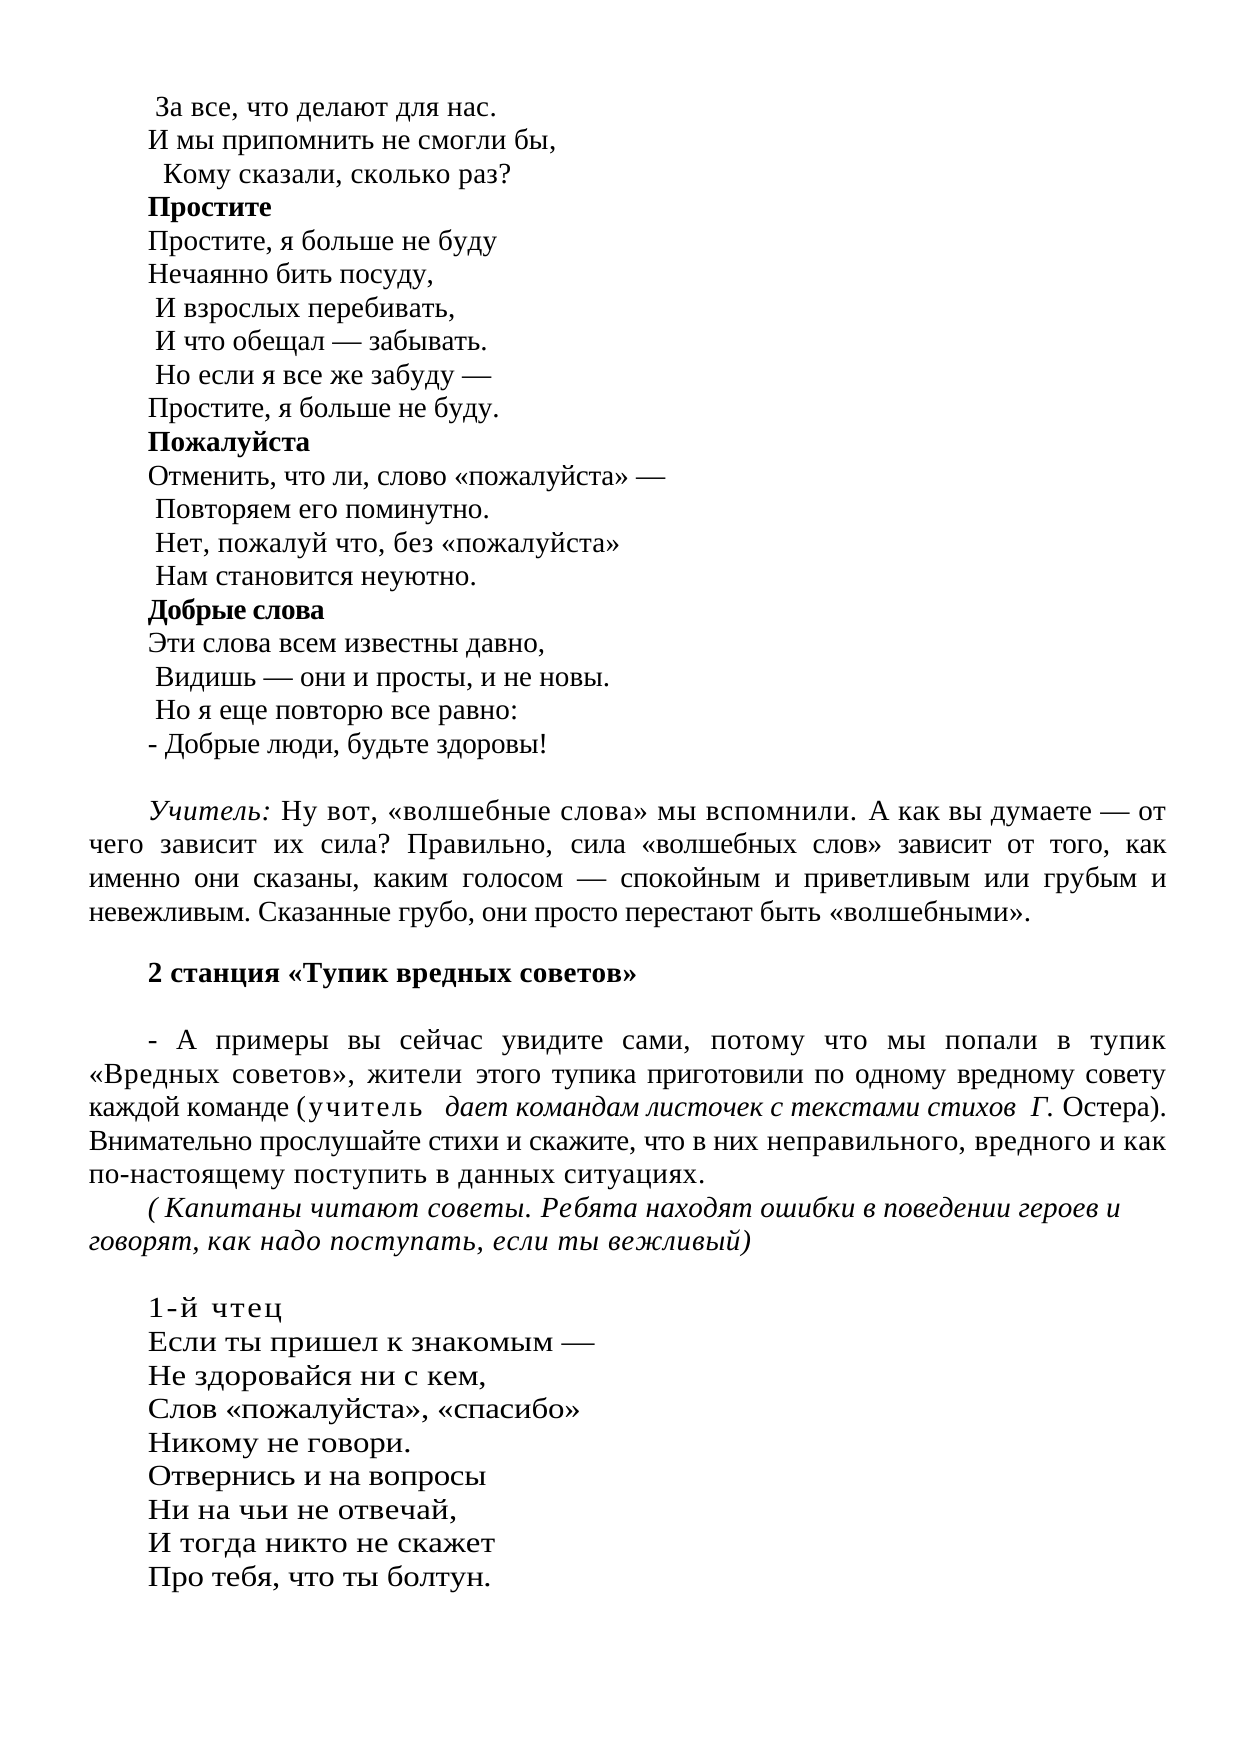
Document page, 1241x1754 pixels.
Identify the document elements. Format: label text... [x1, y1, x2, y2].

text Про тебя, что ты болтун. [88, 1559, 1167, 1592]
text Не здоровайся ни с кем, [88, 1358, 1167, 1391]
text Но если я все же забуду — [88, 357, 1167, 391]
text Слов «пожалуйста», «спасибо» [88, 1391, 1167, 1425]
text Повторяем его поминутно. [88, 491, 1167, 525]
text - Добрые люди, будьте здоровы! [88, 726, 1167, 759]
text 2 станция «Тупик вредных советов» [88, 955, 1167, 989]
text 1-й чтец [88, 1291, 1167, 1324]
text И что обещал — забывать. [88, 323, 1167, 357]
text За все, что делают для нас. [88, 89, 1167, 122]
text Простите, я больше не буду [88, 223, 1167, 256]
text Никому не говори. [88, 1425, 1167, 1458]
text И тогда никто не скажет [88, 1525, 1167, 1559]
text ( Капитаны читают советы. Ребята находят ошибки в поведении героев и говорят, как надо поступать, если ты вежливый) [88, 1190, 1167, 1257]
text Простите, я больше не буду. [88, 391, 1167, 424]
text Нет, пожалуй что, без «пожалуйста» [88, 525, 1167, 558]
text Нечаянно бить посуду, [88, 256, 1167, 290]
text Учитель: Ну вот, «волшебные слова» мы вспомнили. А как вы думаете — от чего зависит их сила? Правильно, сила «волшебных слов» зависит от того, как именно они сказаны, каким голосом — спокойным и приветливым или грубым и невежливым. Сказанные грубо, они просто перестают быть «волшебными». [88, 793, 1167, 927]
text Нам становится неуютно. [88, 558, 1167, 592]
text И мы припомнить не смогли бы, [88, 122, 1167, 156]
text И взрослых перебивать, [88, 290, 1167, 323]
text Пожалуйста [88, 424, 1167, 458]
text Добрые слова [88, 592, 1167, 625]
text Если ты пришел к знакомым — [88, 1324, 1167, 1358]
text Отменить, что ли, слово «пожалуйста» — [88, 458, 1167, 491]
text Но я еще повторю все равно: [88, 692, 1167, 726]
text Простите [88, 189, 1167, 223]
text Видишь — они и просты, и не новы. [88, 659, 1167, 692]
text Отвернись и на вопросы [88, 1458, 1167, 1492]
text Эти слова всем известны давно, [88, 625, 1167, 659]
text Ни на чьи не отвечай, [88, 1492, 1167, 1525]
text Кому сказали, сколько раз? [88, 156, 1167, 189]
text - А примеры вы сейчас увидите сами, потому что мы попали в тупик «Вредных советов», жители этого тупика приготовили по одному вредному совету каждой команде (учитель дает командам листочек с текстами стихов Г. Остера). Внимательно прослушайте стихи и скажите, что в них неправильного, вредного и как по-настоящему поступить в данных ситуациях. [88, 1022, 1167, 1190]
